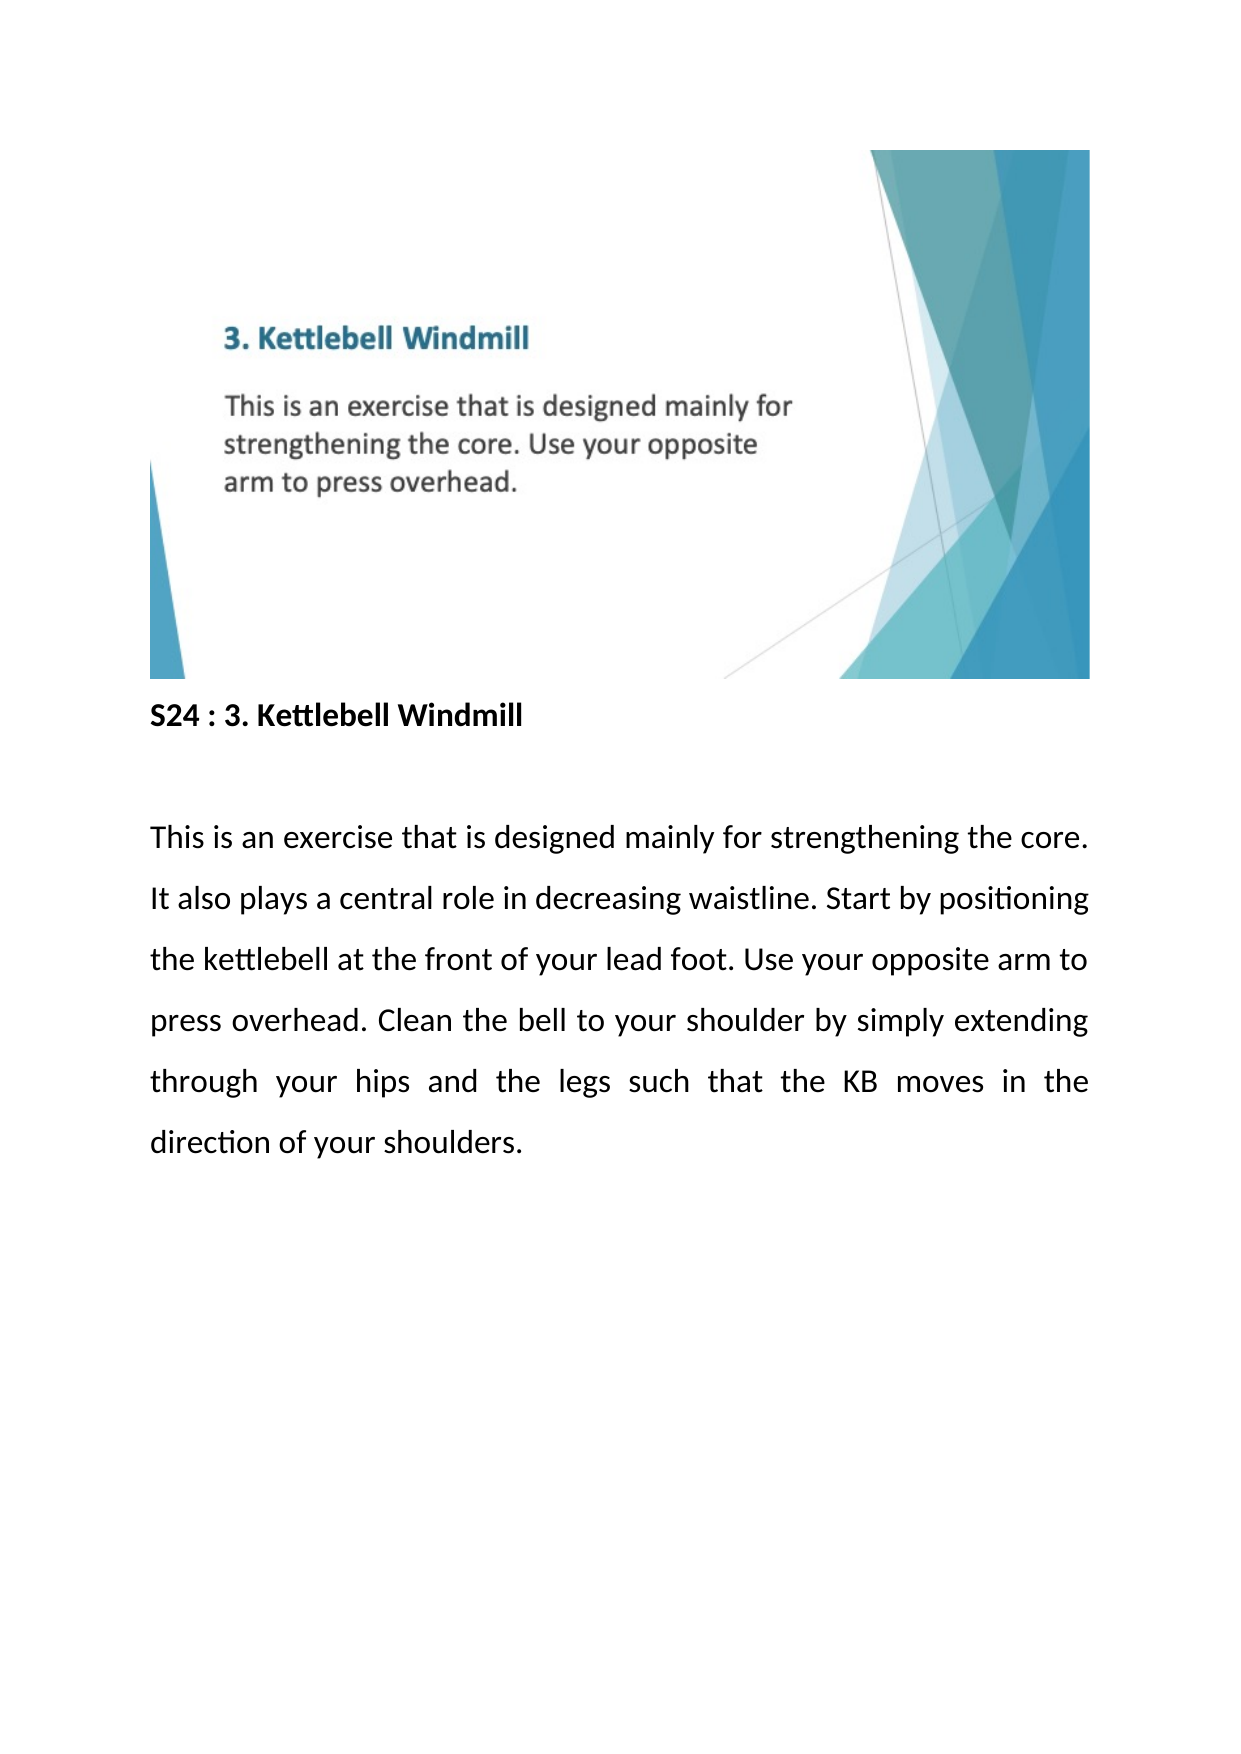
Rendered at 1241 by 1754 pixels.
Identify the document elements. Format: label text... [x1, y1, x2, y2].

text S24 : 3. Kettlebell Windmill [150, 694, 1090, 734]
text This is an exercise that is designed mainly for strengthening the core. It also plays a central role in decreasing waistline. Start by positioning the kettlebell at the front of your lead foot. Use your opposite arm to press overhead. Clean the bell to your shoulder by simply extending through your hips and the legs such that the KB moves in the direction of your shoulders. [150, 816, 1090, 1162]
picture [150, 150, 1090, 679]
